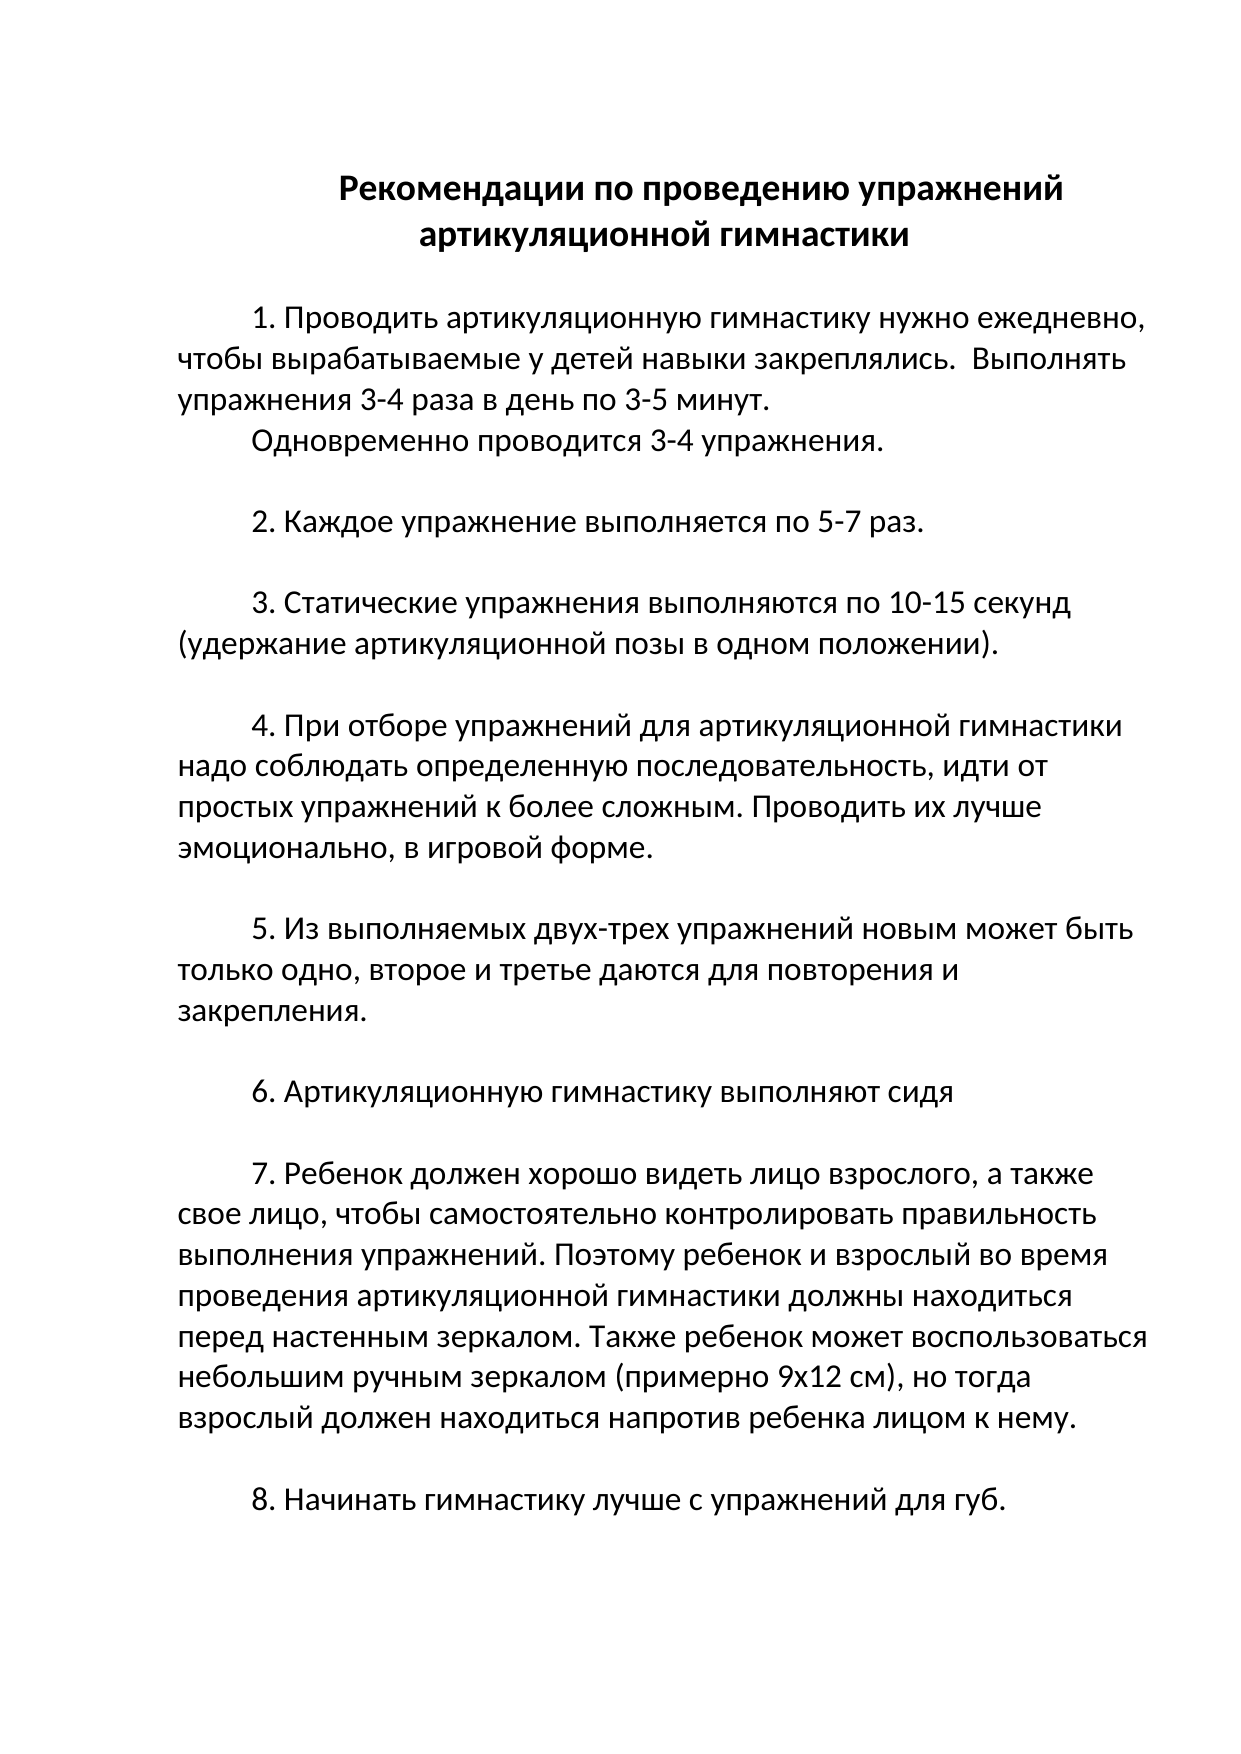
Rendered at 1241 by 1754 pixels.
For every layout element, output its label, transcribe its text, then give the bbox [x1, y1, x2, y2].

text 2. Каждое упражнение выполняется по 5-7 раз. [177, 500, 1152, 541]
text 4. При отборе упражнений для артикуляционной гимнастики надо соблюдать определенную последовательность, идти от простых упражнений к более сложным. Проводить их лучше эмоционально, в игровой форме. [177, 704, 1152, 867]
text 1. Проводить артикуляционную гимнастику нужно ежедневно, чтобы вырабатываемые у детей навыки закреплялись. Выполнять упражнения 3-4 раза в день по 3-5 минут. [177, 296, 1152, 418]
text 8. Начинать гимнастику лучше с упражнений для губ. [177, 1477, 1152, 1518]
text 5. Из выполняемых двух-трех упражнений новым может быть только одно, второе и третье даются для повторения и закрепления. [177, 907, 1152, 1029]
text Одновременно проводится 3-4 упражнения. [177, 418, 1152, 459]
text Рекомендации по проведению упражнений артикуляционной гимнастики [177, 164, 1152, 256]
text 3. Статические упражнения выполняются по 10-15 секунд (удержание артикуляционной позы в одном положении). [177, 581, 1152, 663]
text 7. Ребенок должен хорошо видеть лицо взрослого, а также свое лицо, чтобы самостоятельно контролировать правильность выполнения упражнений. Поэтому ребенок и взрослый во время проведения артикуляционной гимнастики должны находиться перед настенным зеркалом. Также ребенок может воспользоваться небольшим ручным зеркалом (примерно 9х12 см), но тогда взрослый должен находиться напротив ребенка лицом к нему. [177, 1152, 1152, 1437]
text 6. Артикуляционную гимнастику выполняют сидя [177, 1070, 1152, 1111]
